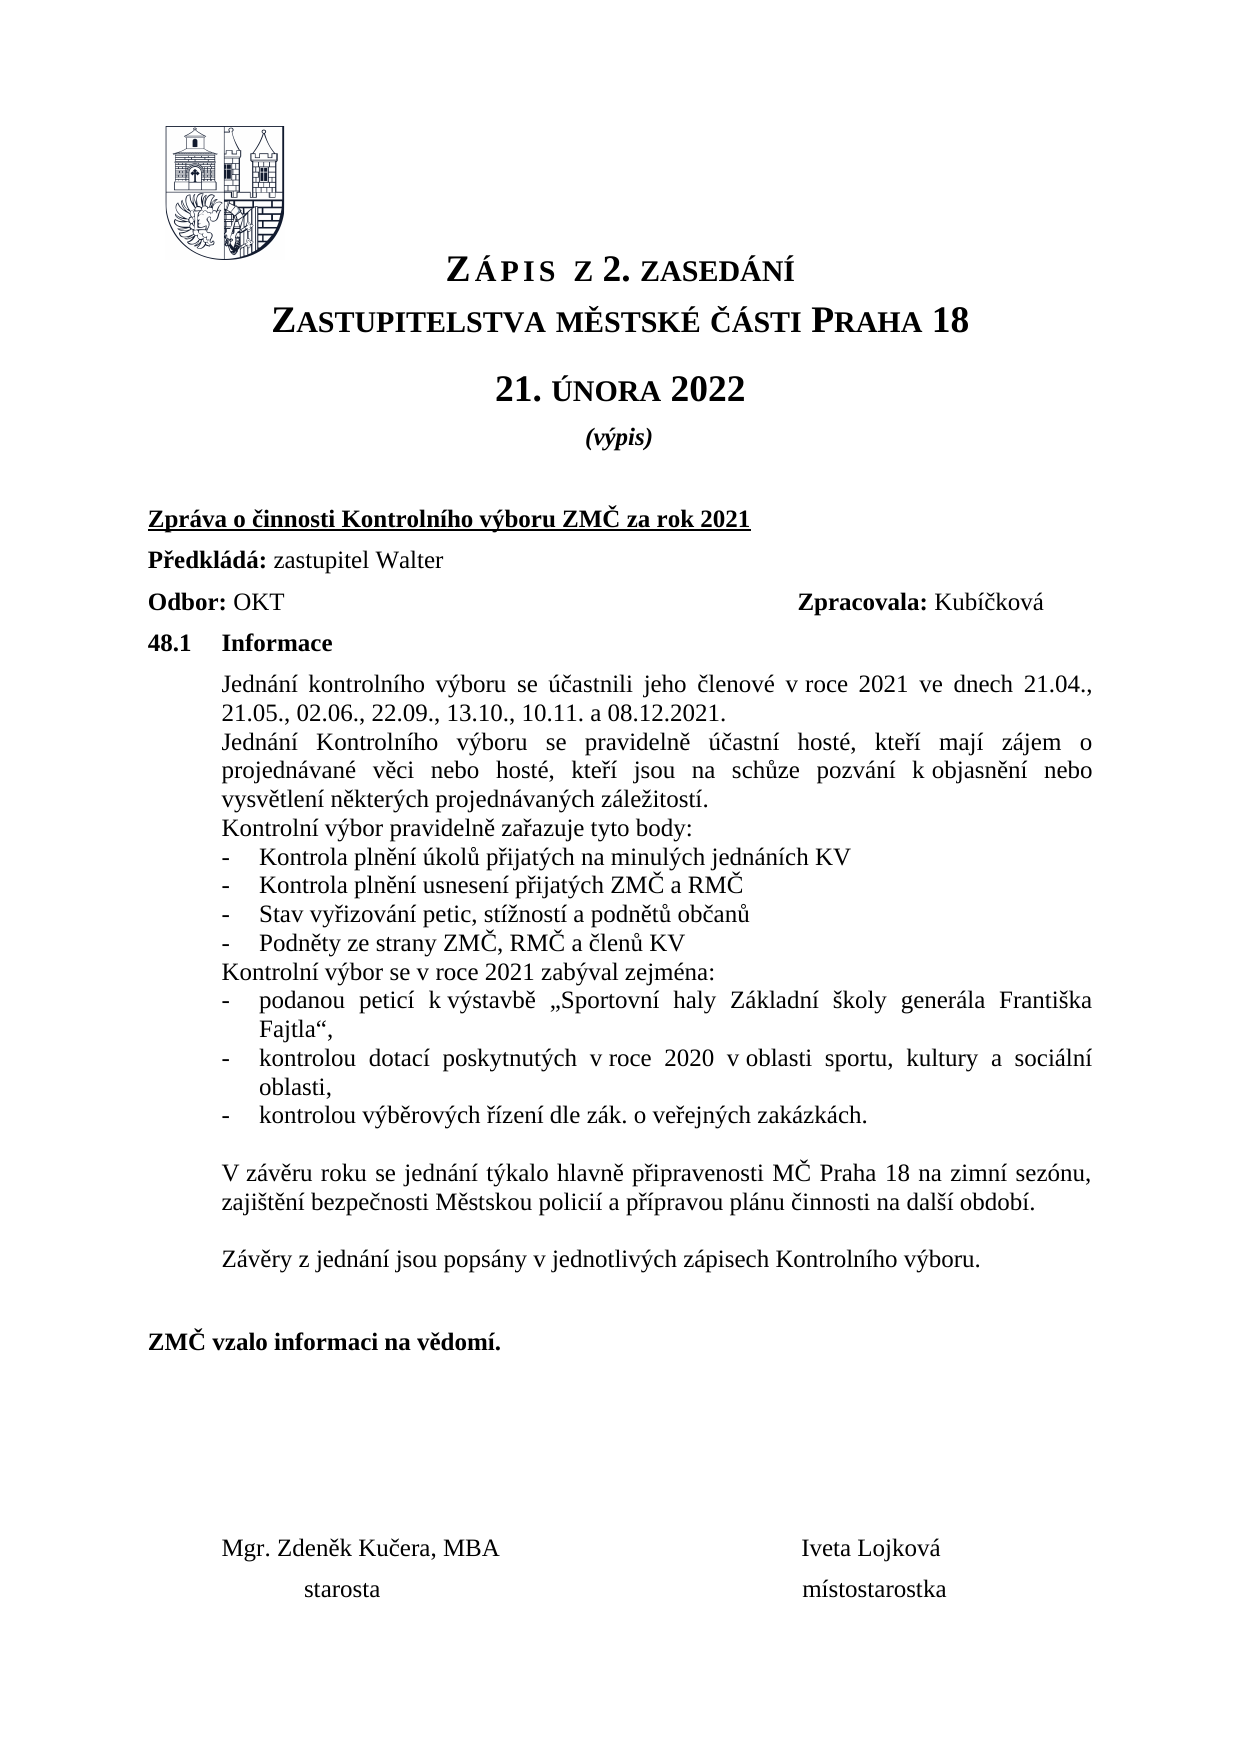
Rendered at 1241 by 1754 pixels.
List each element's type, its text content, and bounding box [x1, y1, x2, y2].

picture [165, 126, 285, 260]
text (výpis) [148, 422, 1093, 450]
list Podněty ze strany ZMČ, RMČ a členů KV [221, 928, 1093, 957]
list podanou peticí k výstavbě „Sportovní haly Základní školy generála Františka Fajtla“, [221, 985, 1093, 1043]
text Mgr. Zdeněk Kučera, MBA Iveta Lojková [148, 1533, 1093, 1562]
list Kontrola plnění usnesení přijatých ZMČ a RMČ [221, 870, 1093, 899]
text Předkládá: zastupitel Walter [148, 545, 1093, 574]
list kontrolou dotací poskytnutých v roce 2020 v oblasti sportu, kultury a sociální oblasti, [221, 1043, 1093, 1100]
text Kontrolní výbor pravidelně zařazuje tyto body: [221, 813, 1093, 842]
list kontrolou výběrových řízení dle zák. o veřejných zakázkách. [221, 1100, 1093, 1129]
text Jednání kontrolního výboru se účastnili jeho členové v roce 2021 ve dnech 21.04., 21.05., 02.06., 22.09., 13.10., 10.11. a 08.12.2021. [221, 669, 1093, 727]
text Závěry z jednání jsou popsány v jednotlivých zápisech Kontrolního výboru. [221, 1244, 1093, 1273]
list Kontrola plnění úkolů přijatých na minulých jednáních KV [221, 842, 1093, 870]
text Zpráva o činnosti Kontrolního výboru ZMČ za rok 2021 [148, 504, 1093, 533]
text 48.1 Informace [148, 628, 1093, 657]
subtitle Zastupitelstva městské části Praha 18 [148, 298, 1093, 341]
text Kontrolní výbor se v roce 2021 zabýval zejména: [221, 957, 1093, 985]
subtitle Zápis z 2. zasedání [148, 246, 1093, 289]
list Stav vyřizování petic, stížností a podnětů občanů [221, 899, 1093, 928]
subtitle 21. února 2022 [148, 366, 1093, 409]
text V závěru roku se jednání týkalo hlavně připravenosti MČ Praha 18 na zimní sezónu, zajištění bezpečnosti Městskou policií a přípravou plánu činnosti na další období. [221, 1158, 1093, 1215]
text Odbor: OKT Zpracovala: Kubíčková [148, 587, 1093, 615]
text starosta místostarostka [148, 1574, 1093, 1603]
text Jednání Kontrolního výboru se pravidelně účastní hosté, kteří mají zájem o projednávané věci nebo hosté, kteří jsou na schůze pozvání k objasnění nebo vysvětlení některých projednávaných záležitostí. [221, 727, 1093, 813]
text ZMČ vzalo informaci na vědomí. [148, 1327, 1093, 1355]
